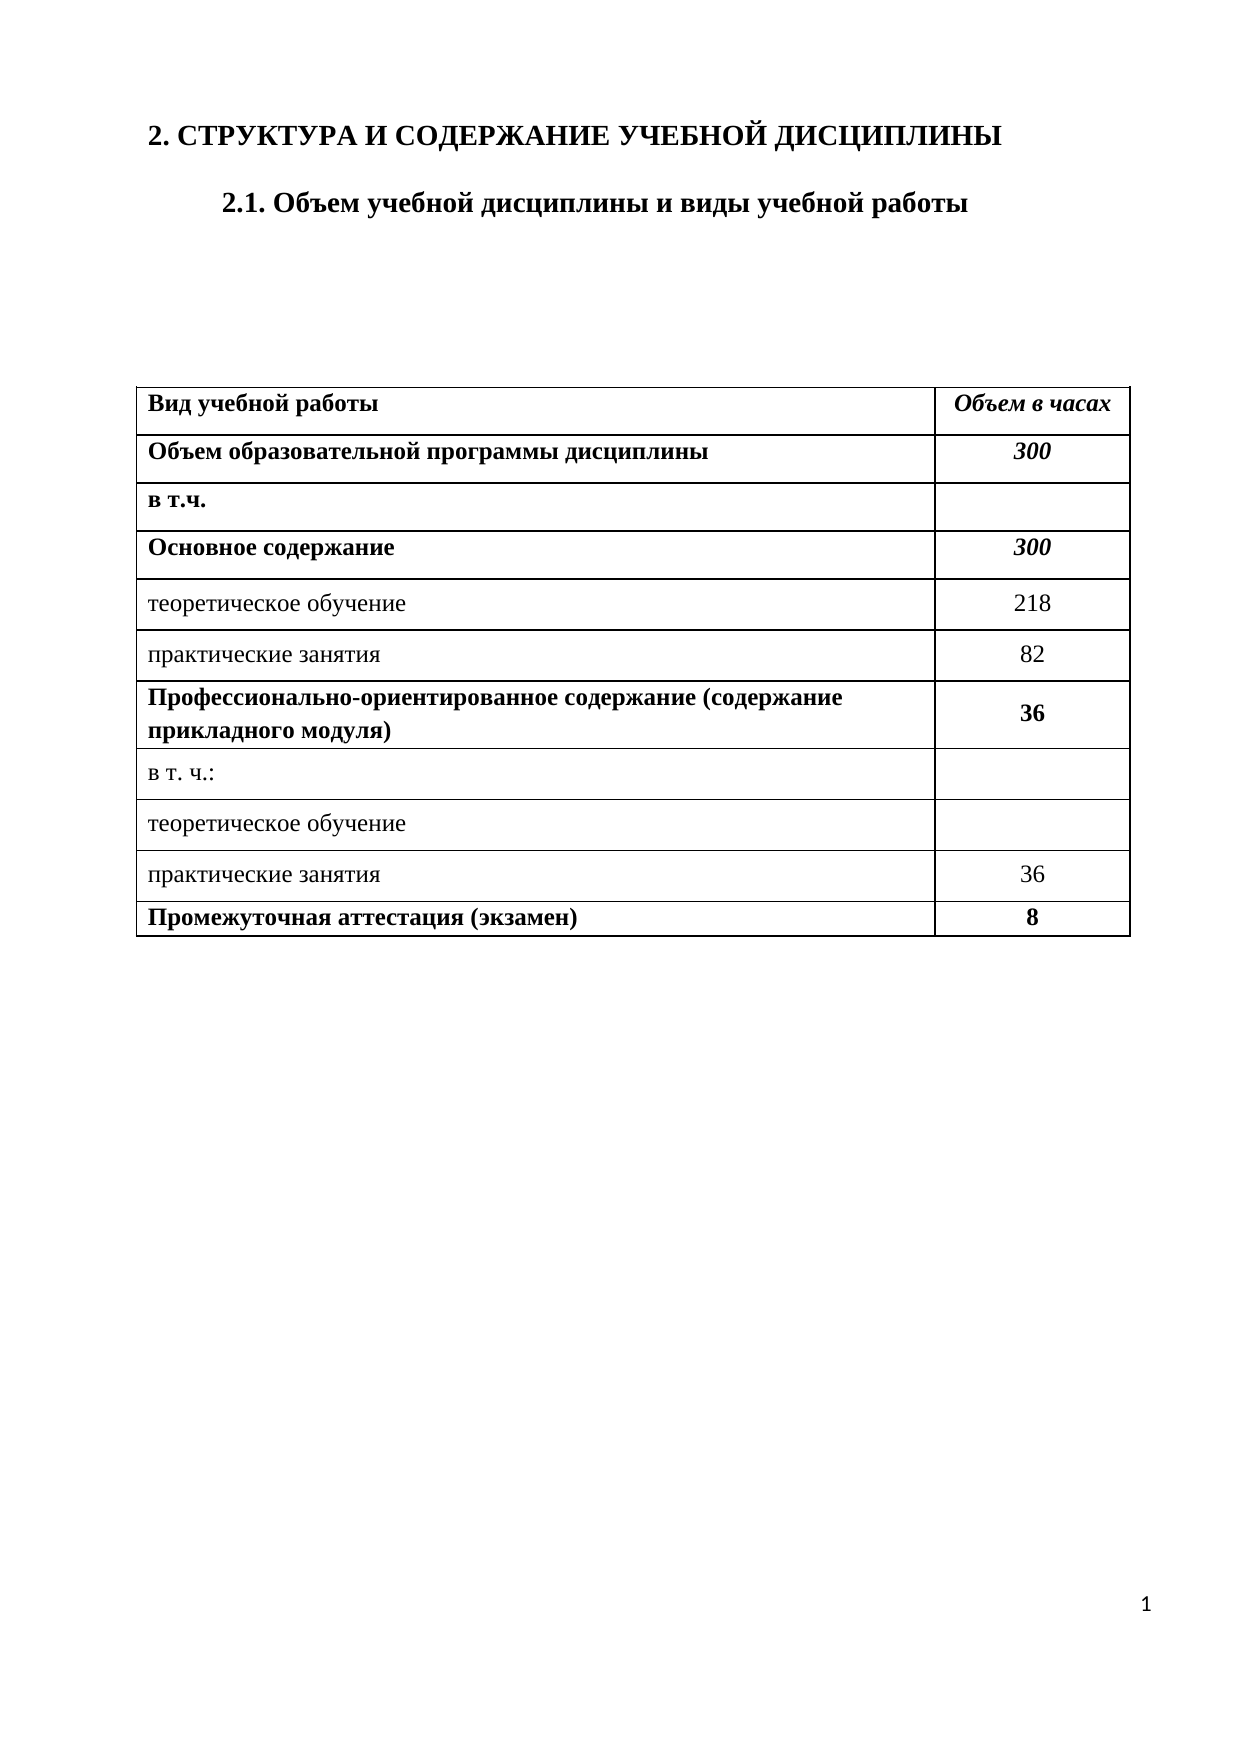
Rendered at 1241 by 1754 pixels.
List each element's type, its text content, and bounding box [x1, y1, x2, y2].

table_cell [936, 749, 1129, 798]
table_cell теоретическое обучение [137, 580, 934, 629]
text 2.1. Объем учебной дисциплины и виды учебной работы [148, 185, 1152, 219]
table_cell 36 [936, 851, 1129, 901]
table_cell Объем образовательной программы дисциплины [137, 436, 934, 482]
table_header Объем в часах [936, 388, 1129, 434]
table_cell теоретическое обучение [137, 800, 934, 849]
table_cell Основное содержание [137, 532, 934, 578]
table_cell 82 [936, 631, 1129, 680]
text 2. СТРУКТУРА И СОДЕРЖАНИЕ УЧЕБНОЙ ДИСЦИПЛИНЫ [148, 118, 1152, 152]
table_cell 8 [936, 902, 1129, 935]
table_cell в т.ч. [137, 484, 934, 530]
table_cell 300 [936, 436, 1129, 482]
table_cell 300 [936, 532, 1129, 578]
table_cell Промежуточная аттестация (экзамен) [137, 902, 934, 935]
table_cell [936, 484, 1129, 530]
table_cell 36 [936, 682, 1129, 747]
table_cell Профессионально-ориентированное содержание (содержание прикладного модуля) [137, 682, 934, 747]
table_cell [936, 800, 1129, 849]
table_header Вид учебной работы [137, 388, 934, 434]
table_cell в т. ч.: [137, 749, 934, 798]
table_cell 218 [936, 580, 1129, 629]
table_cell практические занятия [137, 851, 934, 901]
table_cell практические занятия [137, 631, 934, 680]
